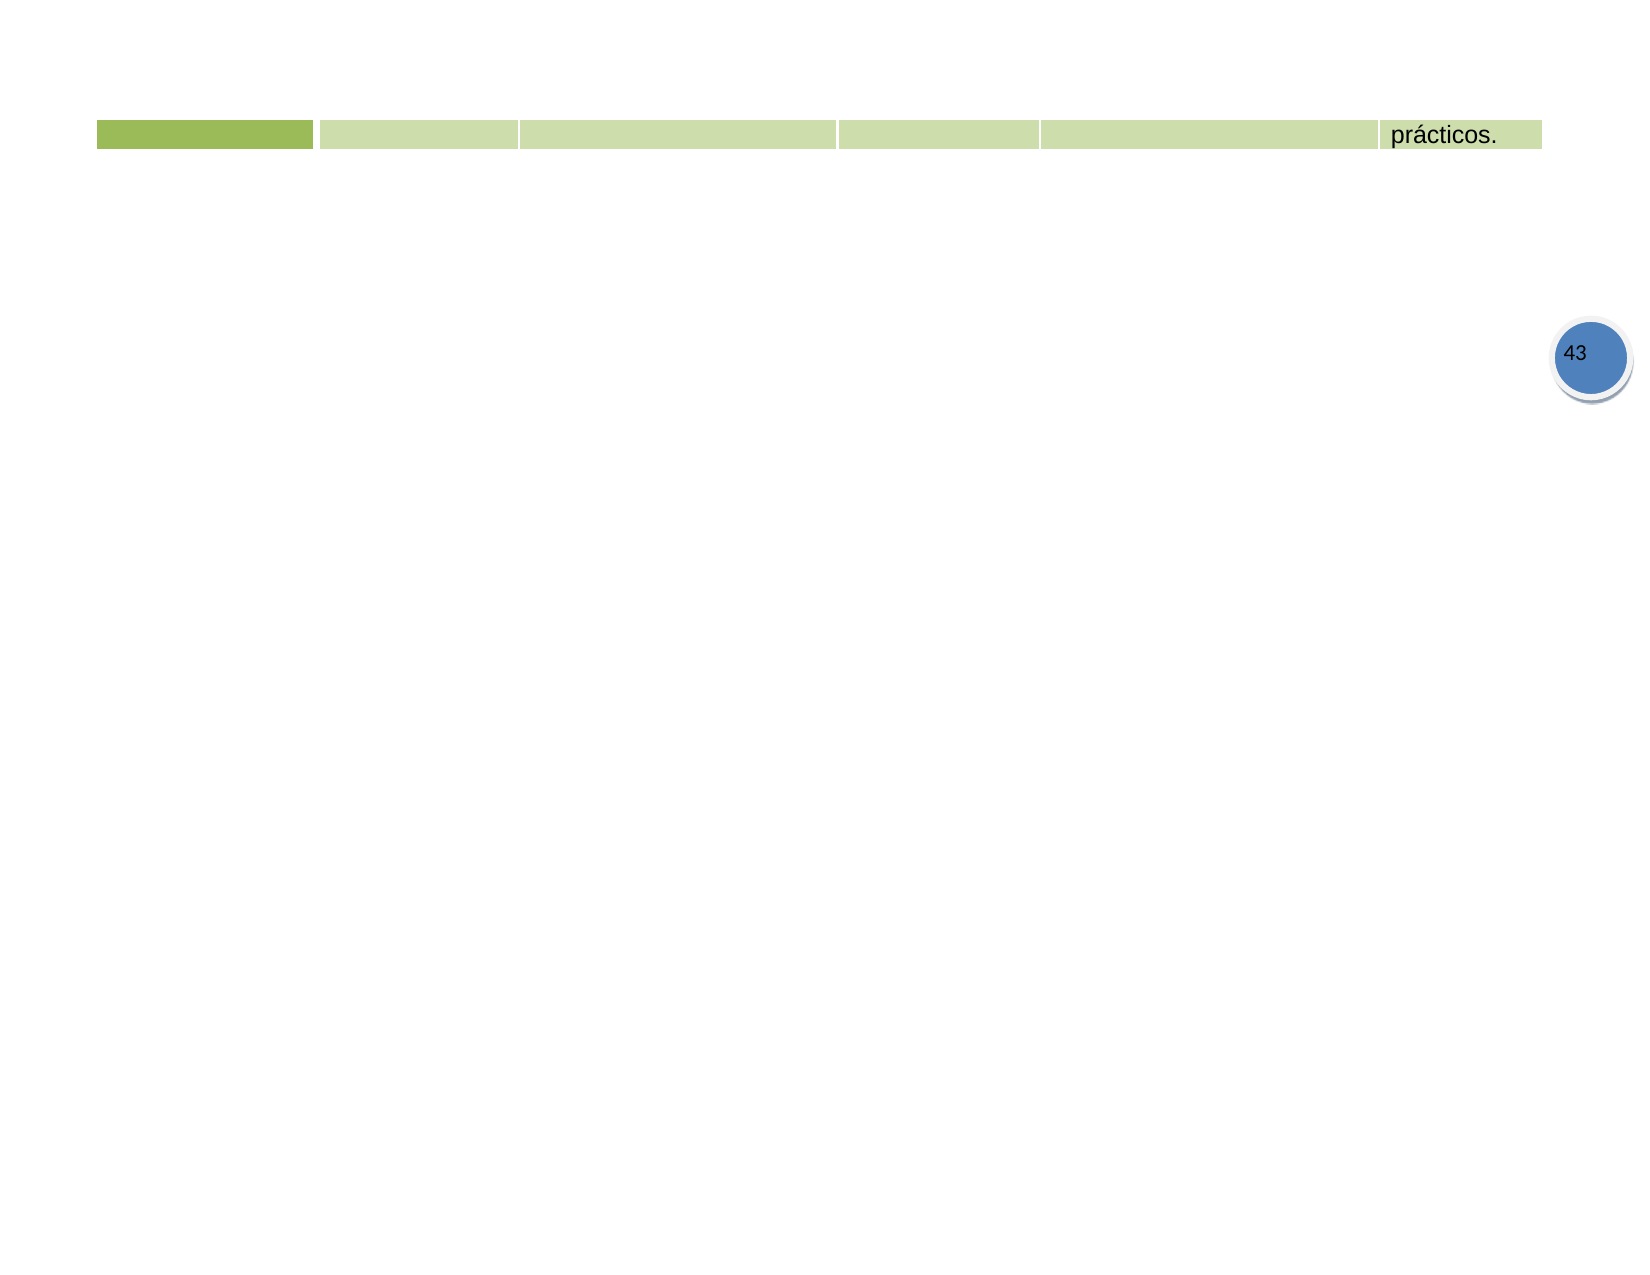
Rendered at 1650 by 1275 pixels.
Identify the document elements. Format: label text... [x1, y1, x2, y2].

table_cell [520, 120, 836, 149]
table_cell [1041, 120, 1378, 149]
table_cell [1380, 120, 1542, 149]
table_cell 4 [320, 120, 518, 149]
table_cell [839, 120, 1039, 149]
